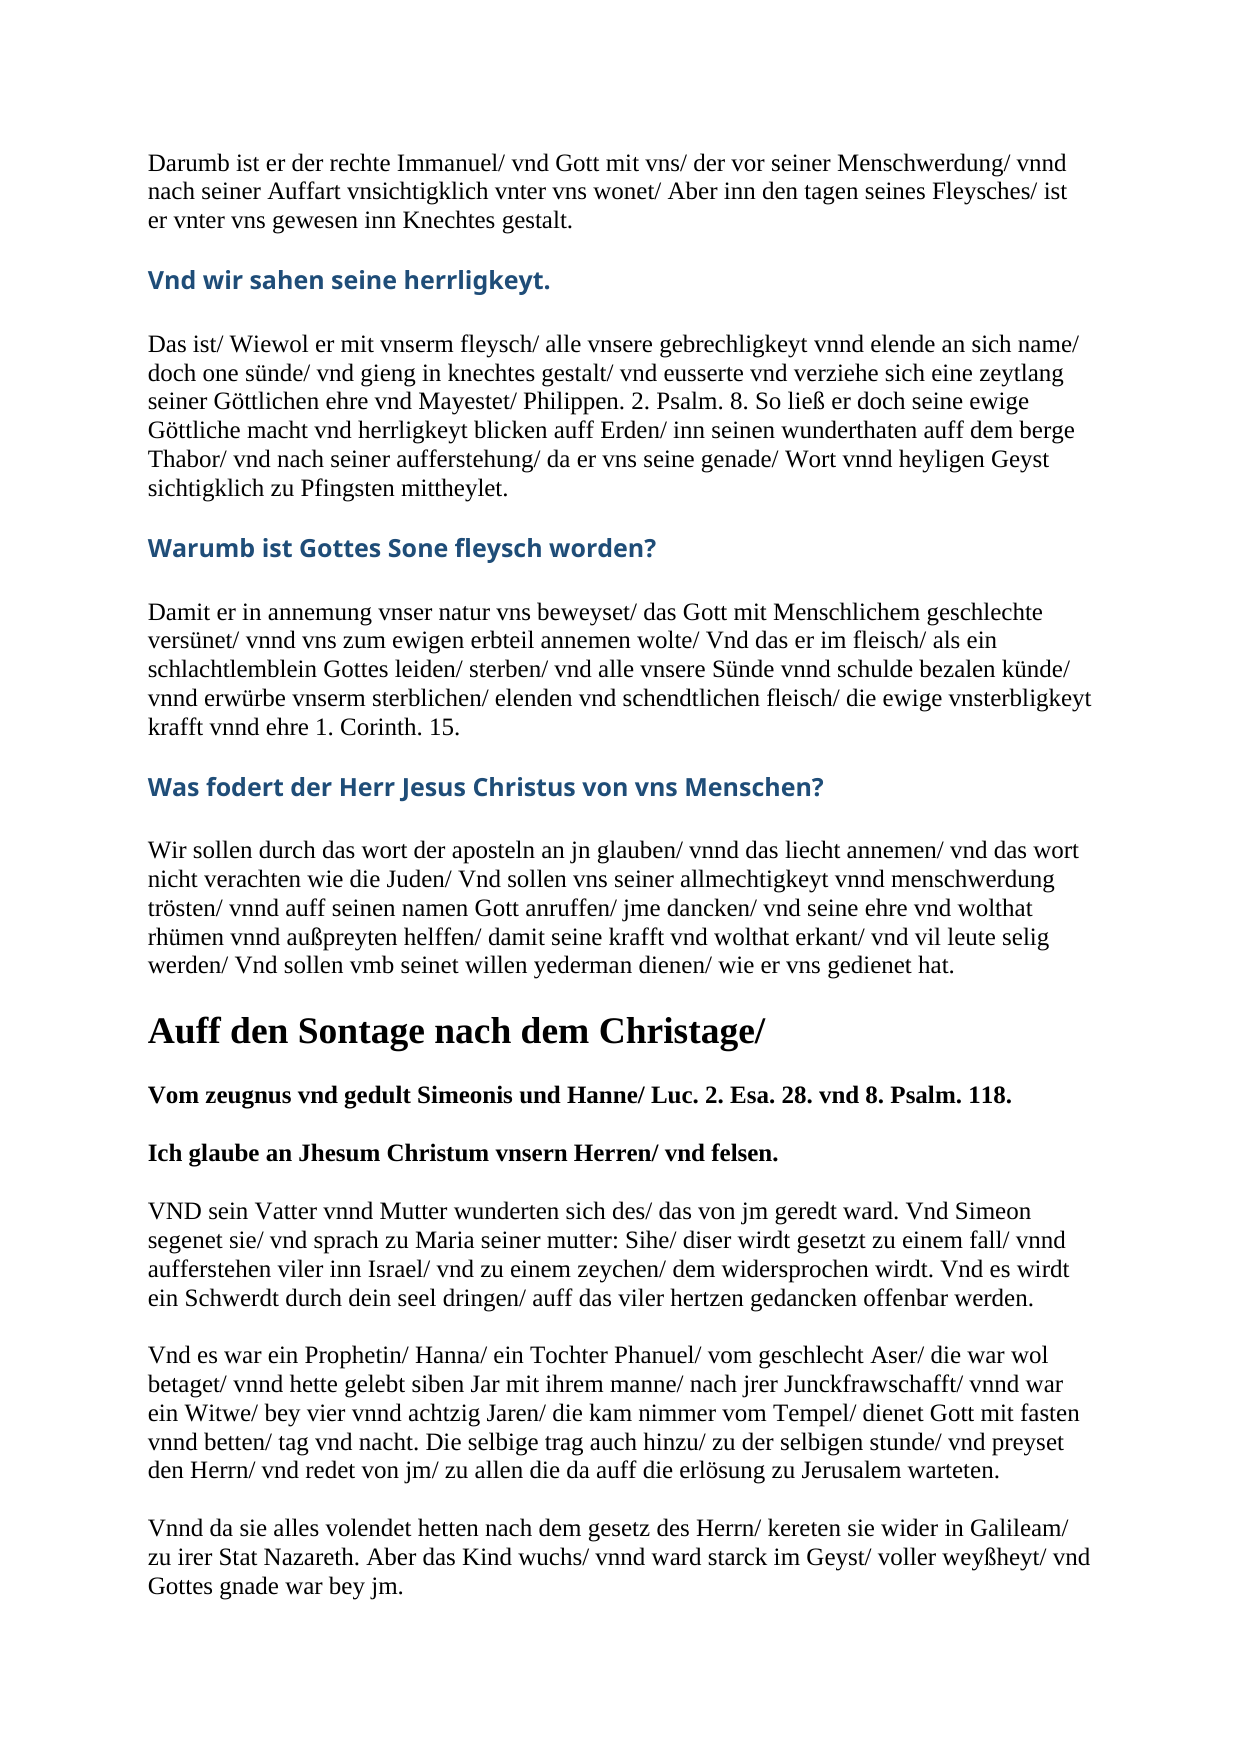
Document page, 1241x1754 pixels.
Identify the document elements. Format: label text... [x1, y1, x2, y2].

subtitle Warumb ist Gottes Sone fleysch worden? [148, 531, 1093, 565]
text VND sein Vatter vnnd Mutter wunderten sich des/ das von jm geredt ward. Vnd Simeon segenet sie/ vnd sprach zu Maria seiner mutter: Sihe/ diser wirdt gesetzt zu einem fall/ vnnd aufferstehen viler inn Israel/ vnd zu einem zeychen/ dem widersprochen wirdt. Vnd es wirdt ein Schwerdt durch dein seel dringen/ auff das viler hertzen gedancken offenbar werden. [148, 1196, 1093, 1311]
subtitle Auff den Sontage nach dem Christage/ [148, 1008, 1093, 1051]
text Wir sollen durch das wort der aposteln an jn glauben/ vnnd das liecht annemen/ vnd das wort nicht verachten wie die Juden/ Vnd sollen vns seiner allmechtigkeyt vnnd menschwerdung trösten/ vnnd auff seinen namen Gott anruffen/ jme dancken/ vnd seine ehre vnd wolthat rhümen vnnd außpreyten helffen/ damit seine krafft vnd wolthat erkant/ vnd vil leute selig werden/ Vnd sollen vmb seinet willen yederman dienen/ wie er vns gedienet hat. [148, 835, 1093, 979]
text Vnnd da sie alles volendet hetten nach dem gesetz des Herrn/ kereten sie wider in Galileam/ zu irer Stat Nazareth. Aber das Kind wuchs/ vnnd ward starck im Geyst/ voller weyßheyt/ vnd Gottes gnade war bey jm. [148, 1513, 1093, 1600]
text Damit er in annemung vnser natur vns beweyset/ das Gott mit Menschlichem geschlechte versünet/ vnnd vns zum ewigen erbteil annemen wolte/ Vnd das er im fleisch/ als ein schlachtlemblein Gottes leiden/ sterben/ vnd alle vnsere Sünde vnnd schulde bezalen künde/ vnnd erwürbe vnserm sterblichen/ elenden vnd schendtlichen fleisch/ die ewige vnsterbligkeyt krafft vnnd ehre 1. Corinth. 15. [148, 597, 1093, 740]
subtitle Was fodert der Herr Jesus Christus von vns Menschen? [148, 769, 1093, 803]
text Vnd es war ein Prophetin/ Hanna/ ein Tochter Phanuel/ vom geschlecht Aser/ die war wol betaget/ vnnd hette gelebt siben Jar mit ihrem manne/ nach jrer Junckfrawschafft/ vnnd war ein Witwe/ bey vier vnnd achtzig Jaren/ die kam nimmer vom Tempel/ dienet Gott mit fasten vnnd betten/ tag vnd nacht. Die selbige trag auch hinzu/ zu der selbigen stunde/ vnd preyset den Herrn/ vnd redet von jm/ zu allen die da auff die erlösung zu Jerusalem warteten. [148, 1341, 1093, 1484]
subtitle Vnd wir sahen seine herrligkeyt. [148, 263, 1093, 297]
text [148, 148, 1093, 234]
text Ich glaube an Jhesum Christum vnsern Herren/ vnd felsen. [148, 1138, 1093, 1167]
text Vom zeugnus vnd gedult Simeonis und Hanne/ Luc. 2. Esa. 28. vnd 8. Psalm. 118. [148, 1081, 1093, 1109]
text Das ist/ Wiewol er mit vnserm fleysch/ alle vnsere gebrechligkeyt vnnd elende an sich name/ doch one sünde/ vnd gieng in knechtes gestalt/ vnd eusserte vnd verziehe sich eine zeytlang seiner Göttlichen ehre vnd Mayestet/ Philippen. 2. Psalm. 8. So ließ er doch seine ewige Göttliche macht vnd herrligkeyt blicken auff Erden/ inn seinen wunderthaten auff dem berge Thabor/ vnd nach seiner aufferstehung/ da er vns seine genade/ Wort vnnd heyligen Geyst sichtigklich zu Pfingsten mittheylet. [148, 329, 1093, 501]
